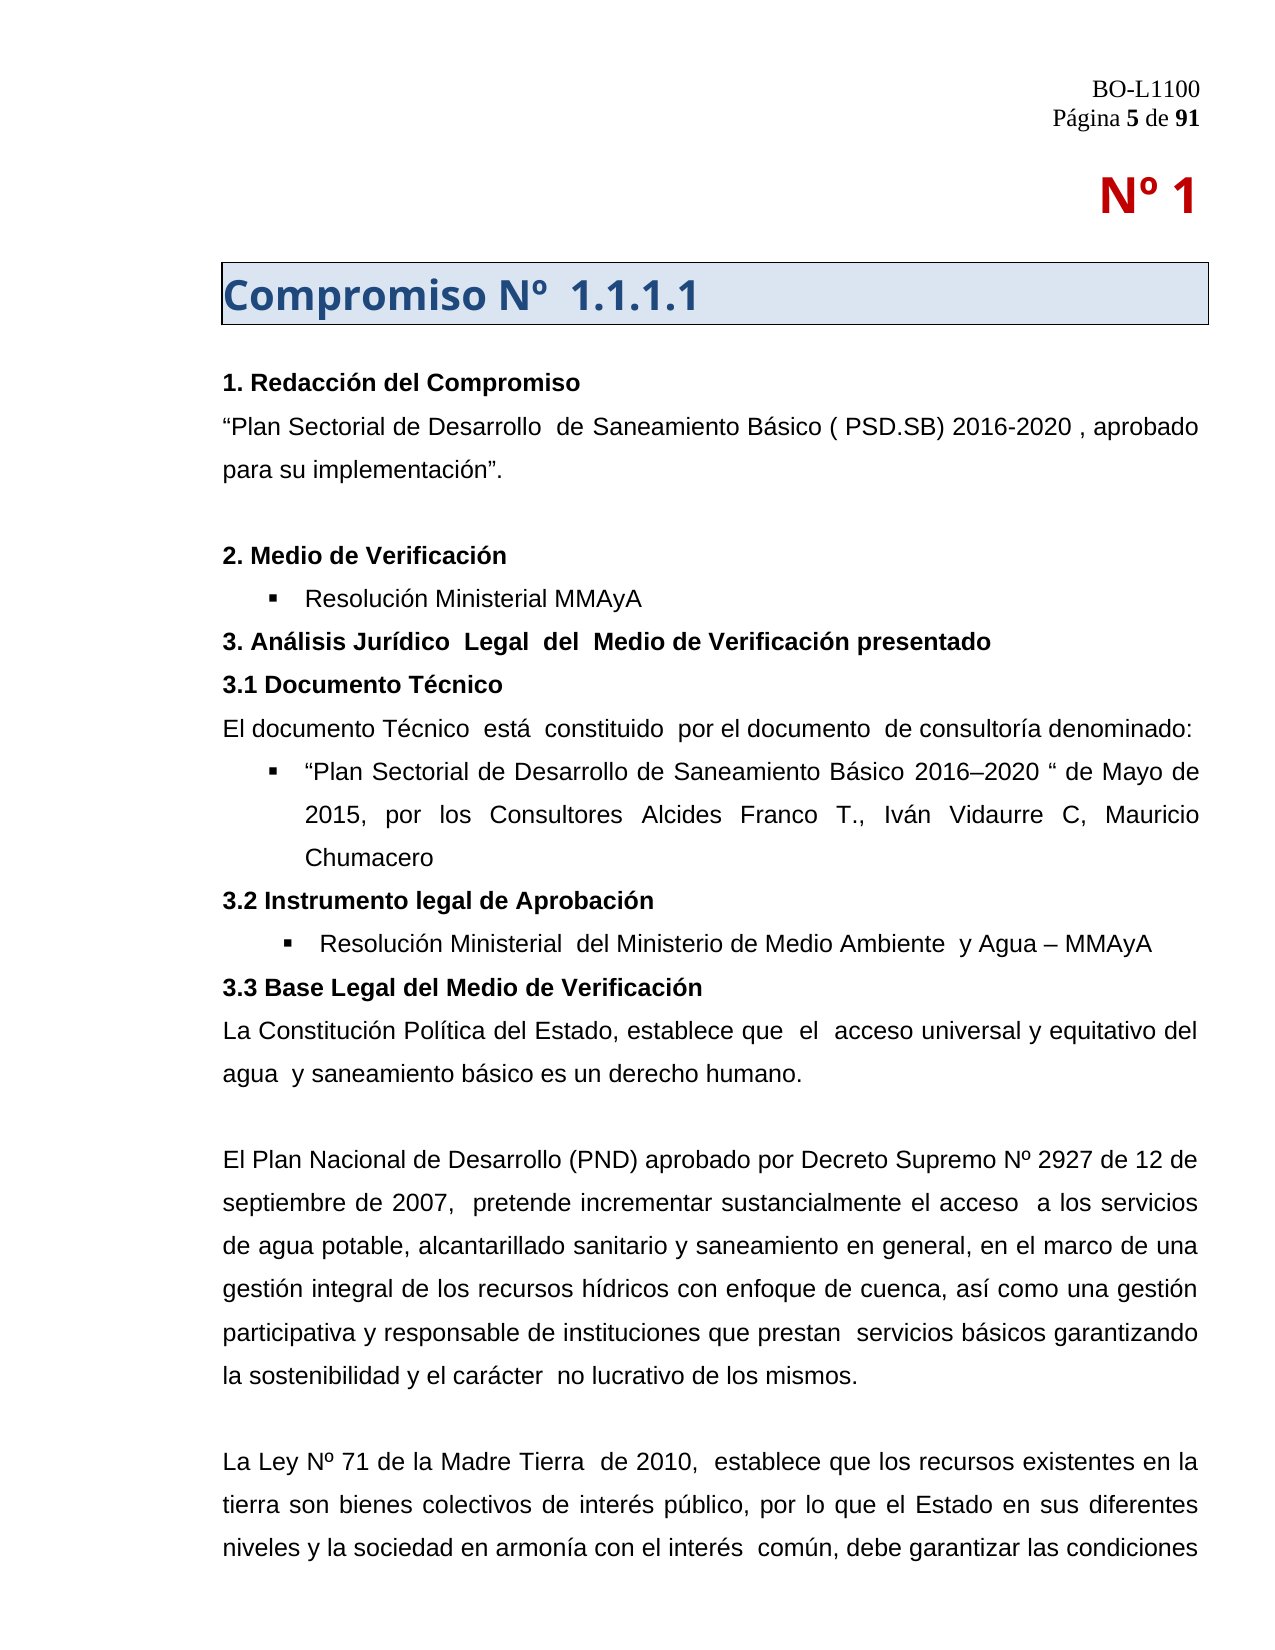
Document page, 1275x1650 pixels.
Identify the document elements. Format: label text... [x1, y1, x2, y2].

list “Plan Sectorial de Desarrollo de Saneamiento Básico 2016–2020 “ de Mayo de 2015, por los Consultores Alcides Franco T., Iván Vidaurre C, Mauricio Chumacero [267, 757, 1200, 872]
text 3.2 Instrumento legal de Aprobación [222, 886, 1200, 915]
list Resolución Ministerial del Ministerio de Medio Ambiente y Agua – MMAyA [282, 929, 1200, 958]
text El documento Técnico está constituido por el documento de consultoría denominado: [222, 713, 1200, 742]
text 3.3 Base Legal del Medio de Verificación [222, 972, 1200, 1001]
text 2. Medio de Verificación [222, 541, 1200, 570]
list Resolución Ministerial MMAyA [267, 584, 1200, 613]
text 3.1 Documento Técnico [222, 670, 1200, 699]
text Nº 1 [222, 160, 1200, 228]
list El Plan Nacional de Desarrollo (PND) aprobado por Decreto Supremo Nº 2927 de 12 de septiembre de 2007, pretende incrementar sustancialmente el acceso a los servicios de agua potable, alcantarillado sanitario y saneamiento en general, en el marco de una gestión integral de los recursos hídricos con enfoque de cuenca, así como una gestión participativa y responsable de instituciones que prestan servicios básicos garantizando la sostenibilidad y el carácter no lucrativo de los mismos. [222, 1145, 1200, 1389]
text Compromiso Nº 1.1.1.1 [223, 263, 1208, 324]
list La Constitución Política del Estado, establece que el acceso universal y equitativo del agua y saneamiento básico es un derecho humano. [222, 1016, 1200, 1087]
text 1. Redacción del Compromiso [222, 368, 1200, 397]
text “Plan Sectorial de Desarrollo de Saneamiento Básico ( PSD.SB) 2016-2020 , aprobado para su implementación”. [222, 412, 1200, 483]
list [222, 1447, 1200, 1562]
text 3. Análisis Jurídico Legal del Medio de Verificación presentado [222, 627, 1200, 656]
